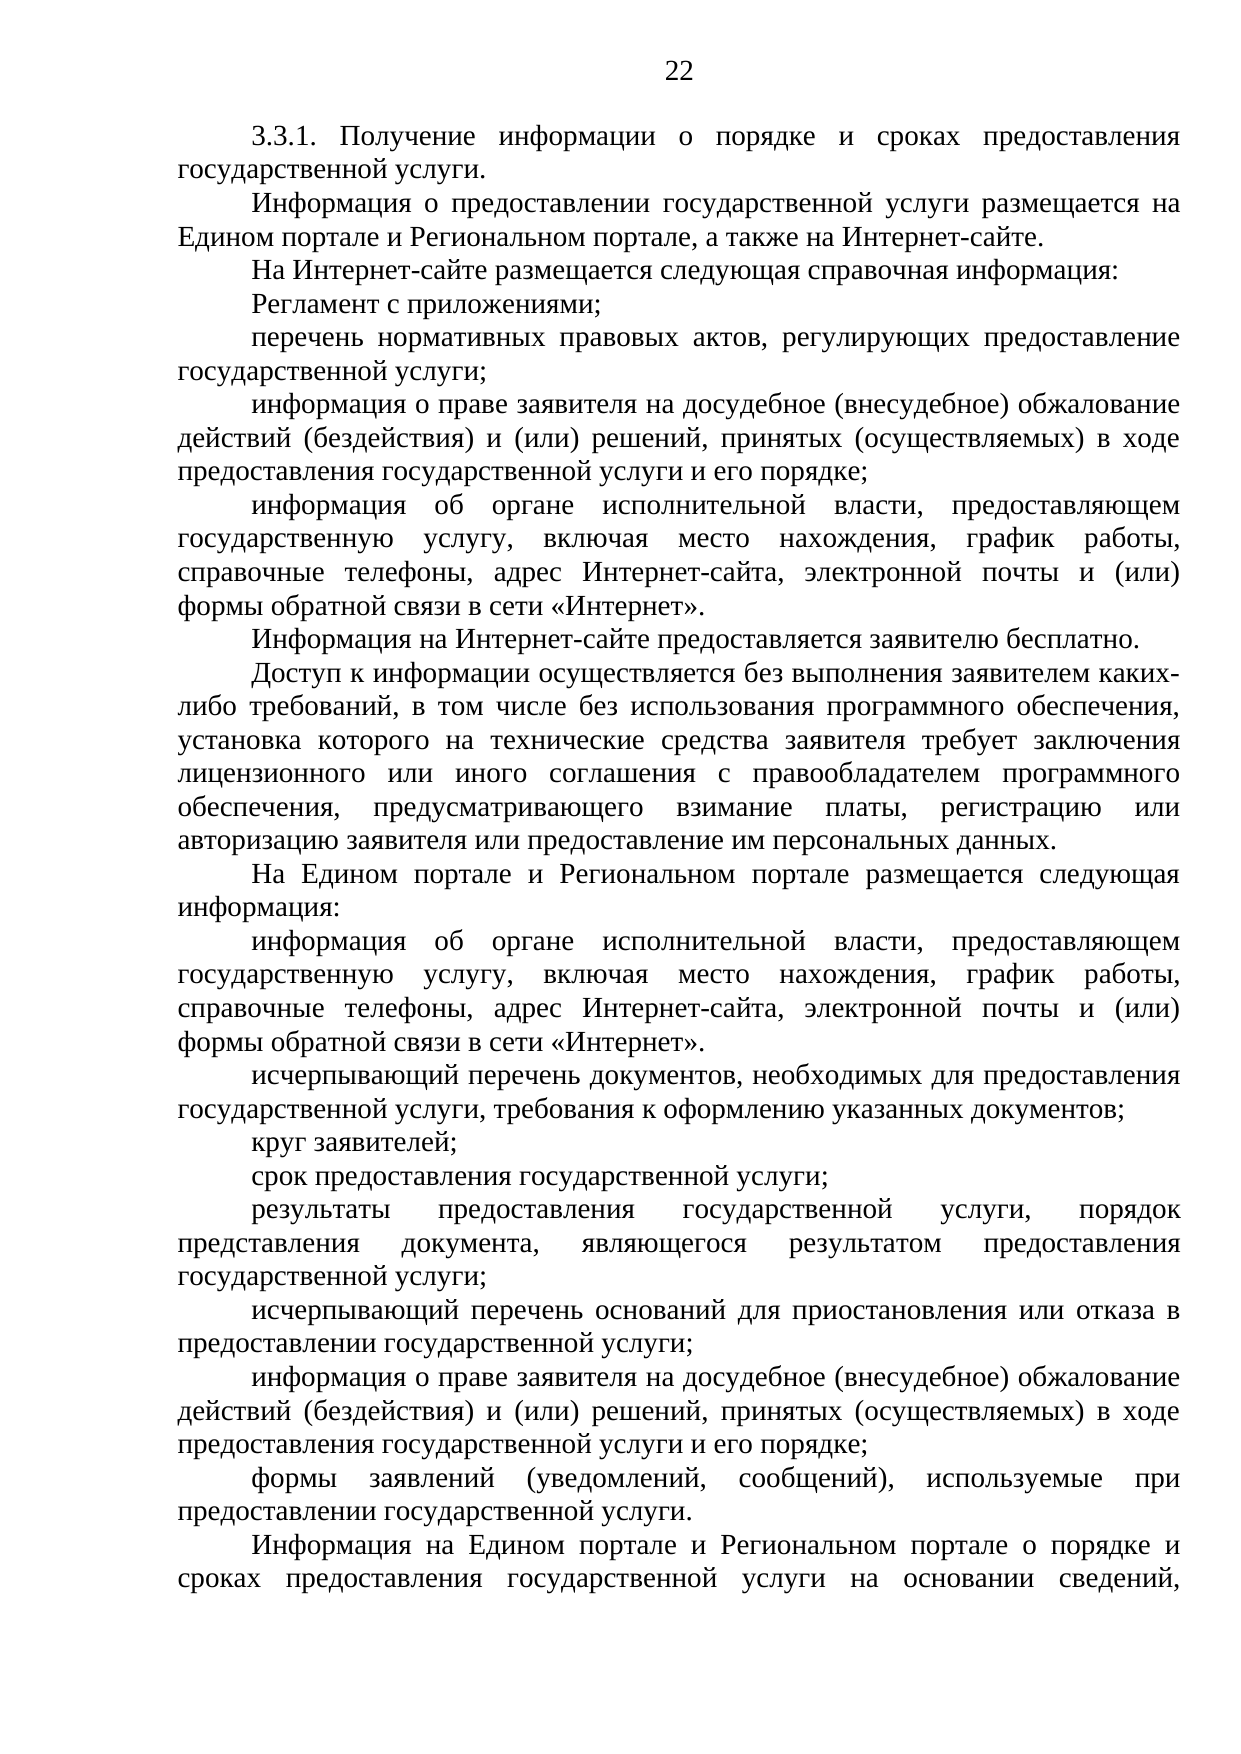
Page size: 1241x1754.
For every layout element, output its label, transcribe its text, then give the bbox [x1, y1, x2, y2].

text исчерпывающий перечень оснований для приостановления или отказа в предоставлении государственной услуги; [177, 1292, 1181, 1359]
text Доступ к информации осуществляется без выполнения заявителем каких-либо требований, в том числе без использования программного обеспечения, установка которого на технические средства заявителя требует заключения лицензионного или иного соглашения с правообладателем программного обеспечения, предусматривающего взимание платы, регистрацию или авторизацию заявителя или предоставление им персональных данных. [177, 655, 1181, 856]
text Информация на Интернет-сайте предоставляется заявителю бесплатно. [177, 621, 1181, 655]
text Информация о предоставлении государственной услуги размещается на Едином портале и Региональном портале, а также на Интернет-сайте. [177, 185, 1181, 252]
text результаты предоставления государственной услуги, порядок представления документа, являющегося результатом предоставления государственной услуги; [177, 1191, 1181, 1292]
text информация об органе исполнительной власти, предоставляющем государственную услугу, включая место нахождения, график работы, справочные телефоны, адрес Интернет-сайта, электронной почты и (или) формы обратной связи в сети «Интернет». [177, 923, 1181, 1057]
text перечень нормативных правовых актов, регулирующих предоставление государственной услуги; [177, 319, 1181, 386]
text информация о праве заявителя на досудебное (внесудебное) обжалование действий (бездействия) и (или) решений, принятых (осуществляемых) в ходе предоставления государственной услуги и его порядке; [177, 1359, 1181, 1460]
text круг заявителей; [177, 1124, 1181, 1158]
text информация об органе исполнительной власти, предоставляющем государственную услугу, включая место нахождения, график работы, справочные телефоны, адрес Интернет-сайта, электронной почты и (или) формы обратной связи в сети «Интернет». [177, 487, 1181, 621]
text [177, 1527, 1181, 1594]
text На Интернет-сайте размещается следующая справочная информация: [177, 252, 1181, 286]
text Регламент с приложениями; [177, 286, 1181, 319]
text информация о праве заявителя на досудебное (внесудебное) обжалование действий (бездействия) и (или) решений, принятых (осуществляемых) в ходе предоставления государственной услуги и его порядке; [177, 386, 1181, 487]
text исчерпывающий перечень документов, необходимых для предоставления государственной услуги, требования к оформлению указанных документов; [177, 1057, 1181, 1124]
text 3.3.1. Получение информации о порядке и сроках предоставления государственной услуги. [177, 118, 1181, 185]
text срок предоставления государственной услуги; [177, 1158, 1181, 1191]
text формы заявлений (уведомлений, сообщений), используемые при предоставлении государственной услуги. [177, 1460, 1181, 1527]
text На Едином портале и Региональном портале размещается следующая информация: [177, 856, 1181, 923]
